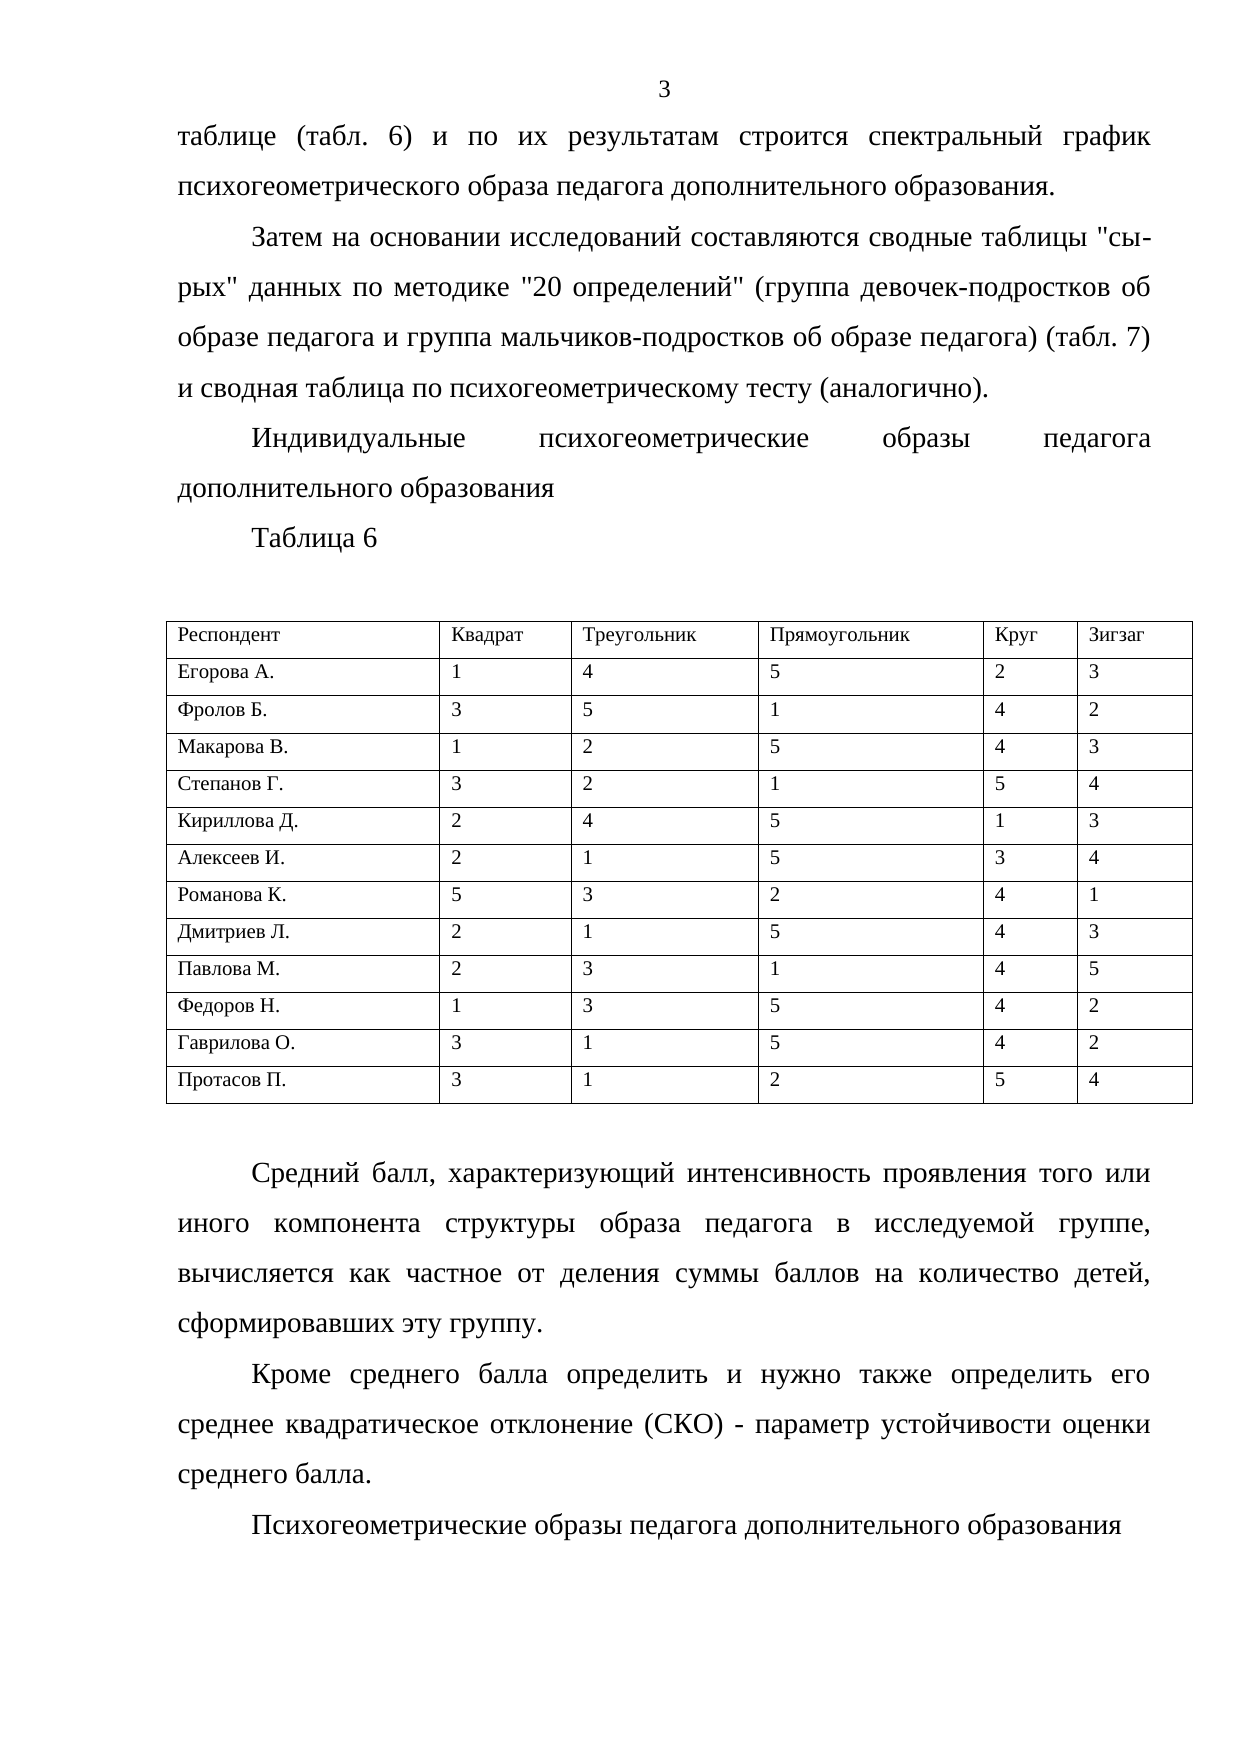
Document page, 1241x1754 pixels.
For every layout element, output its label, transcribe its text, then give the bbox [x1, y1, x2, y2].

table_header Прямоугольник [759, 622, 983, 658]
table_cell 3 [572, 993, 758, 1029]
table_cell 1 [759, 771, 983, 807]
table_cell 5 [759, 845, 983, 881]
text Затем на основании исследований составляются сводные таблицы "сырых" данных по методике "20 определений" (группа девочек-подростков об образе педагога и группа мальчиков-подростков об образе педагога) (табл. 7) и сводная таблица по психогеометрическому тесту (аналогично). [177, 219, 1152, 403]
table_cell 4 [984, 882, 1077, 918]
table_cell 2 [440, 845, 571, 881]
table_cell 3 [440, 771, 571, 807]
table_cell 1 [984, 808, 1077, 844]
table_cell Степанов Г. [167, 771, 439, 807]
table_cell 2 [572, 771, 758, 807]
table_cell 3 [572, 956, 758, 992]
table_cell Федоров Н. [167, 993, 439, 1029]
table_cell 1 [1078, 882, 1192, 918]
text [177, 118, 1152, 202]
table_cell Протасов П. [167, 1067, 439, 1103]
text Кроме среднего балла определить и нужно также определить его среднее квадратическое отклонение (СКО) - параметр устойчивости оценки среднего балла. [177, 1356, 1152, 1490]
table_cell 5 [1078, 956, 1192, 992]
table_cell 3 [1078, 734, 1192, 769]
table_cell 5 [572, 696, 758, 732]
table_cell 3 [1078, 919, 1192, 955]
table_cell 3 [1078, 808, 1192, 844]
table_cell 5 [759, 808, 983, 844]
table_cell 4 [984, 734, 1077, 769]
table_cell 2 [759, 1067, 983, 1103]
table_cell 4 [984, 993, 1077, 1029]
text Таблица 6 [177, 521, 1152, 554]
table_cell Макарова В. [167, 734, 439, 769]
table_cell 2 [759, 882, 983, 918]
table_header Респондент [167, 622, 439, 658]
table_header Круг [984, 622, 1077, 658]
table_cell 2 [1078, 1030, 1192, 1066]
table_cell Фролов Б. [167, 696, 439, 732]
table_cell 3 [440, 1067, 571, 1103]
table_cell 1 [440, 659, 571, 695]
table_cell 4 [984, 919, 1077, 955]
table_cell Гаврилова О. [167, 1030, 439, 1066]
table_cell 1 [572, 845, 758, 881]
table_cell 5 [759, 919, 983, 955]
table_cell 5 [984, 1067, 1077, 1103]
table_cell 2 [1078, 696, 1192, 732]
table_cell 4 [984, 956, 1077, 992]
table_cell 5 [984, 771, 1077, 807]
text Индивидуальные психогеометрические образы педагога дополнительного образования [177, 420, 1152, 504]
table_cell 5 [759, 1030, 983, 1066]
table_cell 5 [759, 734, 983, 769]
table_cell Романова К. [167, 882, 439, 918]
table_header Треугольник [572, 622, 758, 658]
table_header Зигзаг [1078, 622, 1192, 658]
table_cell 4 [1078, 845, 1192, 881]
table_cell 2 [440, 956, 571, 992]
table_cell 5 [440, 882, 571, 918]
table_cell 5 [759, 993, 983, 1029]
table_cell 1 [572, 919, 758, 955]
table_cell 2 [440, 919, 571, 955]
table_cell 2 [984, 659, 1077, 695]
text Средний балл, характеризующий интенсивность проявления того или иного компонента структуры образа педагога в исследуемой группе, вычисляется как частное от деления суммы баллов на количество детей, сформировавших эту группу. [177, 1155, 1152, 1339]
table_cell 3 [1078, 659, 1192, 695]
table_cell 4 [1078, 771, 1192, 807]
table_cell 3 [572, 882, 758, 918]
table_cell Павлова М. [167, 956, 439, 992]
table_cell 1 [572, 1067, 758, 1103]
table_cell 1 [572, 1030, 758, 1066]
table_cell 2 [440, 808, 571, 844]
table_cell 3 [440, 696, 571, 732]
table_header Квадрат [440, 622, 571, 658]
table_cell 4 [984, 696, 1077, 732]
table_cell Кириллова Д. [167, 808, 439, 844]
table_cell 5 [759, 659, 983, 695]
table_cell 2 [572, 734, 758, 769]
table_cell 4 [572, 659, 758, 695]
table_cell 3 [984, 845, 1077, 881]
table_cell 1 [440, 993, 571, 1029]
table_cell Егорова А. [167, 659, 439, 695]
table_cell 4 [1078, 1067, 1192, 1103]
table_cell 1 [440, 734, 571, 769]
table_cell 4 [572, 808, 758, 844]
table_cell Дмитриев Л. [167, 919, 439, 955]
table_cell 2 [1078, 993, 1192, 1029]
table_cell 1 [759, 696, 983, 732]
table_cell Алексеев И. [167, 845, 439, 881]
table_cell 4 [984, 1030, 1077, 1066]
text Психогеометрические образы педагога дополнительного образования [177, 1507, 1152, 1540]
table_cell 1 [759, 956, 983, 992]
table_cell 3 [440, 1030, 571, 1066]
